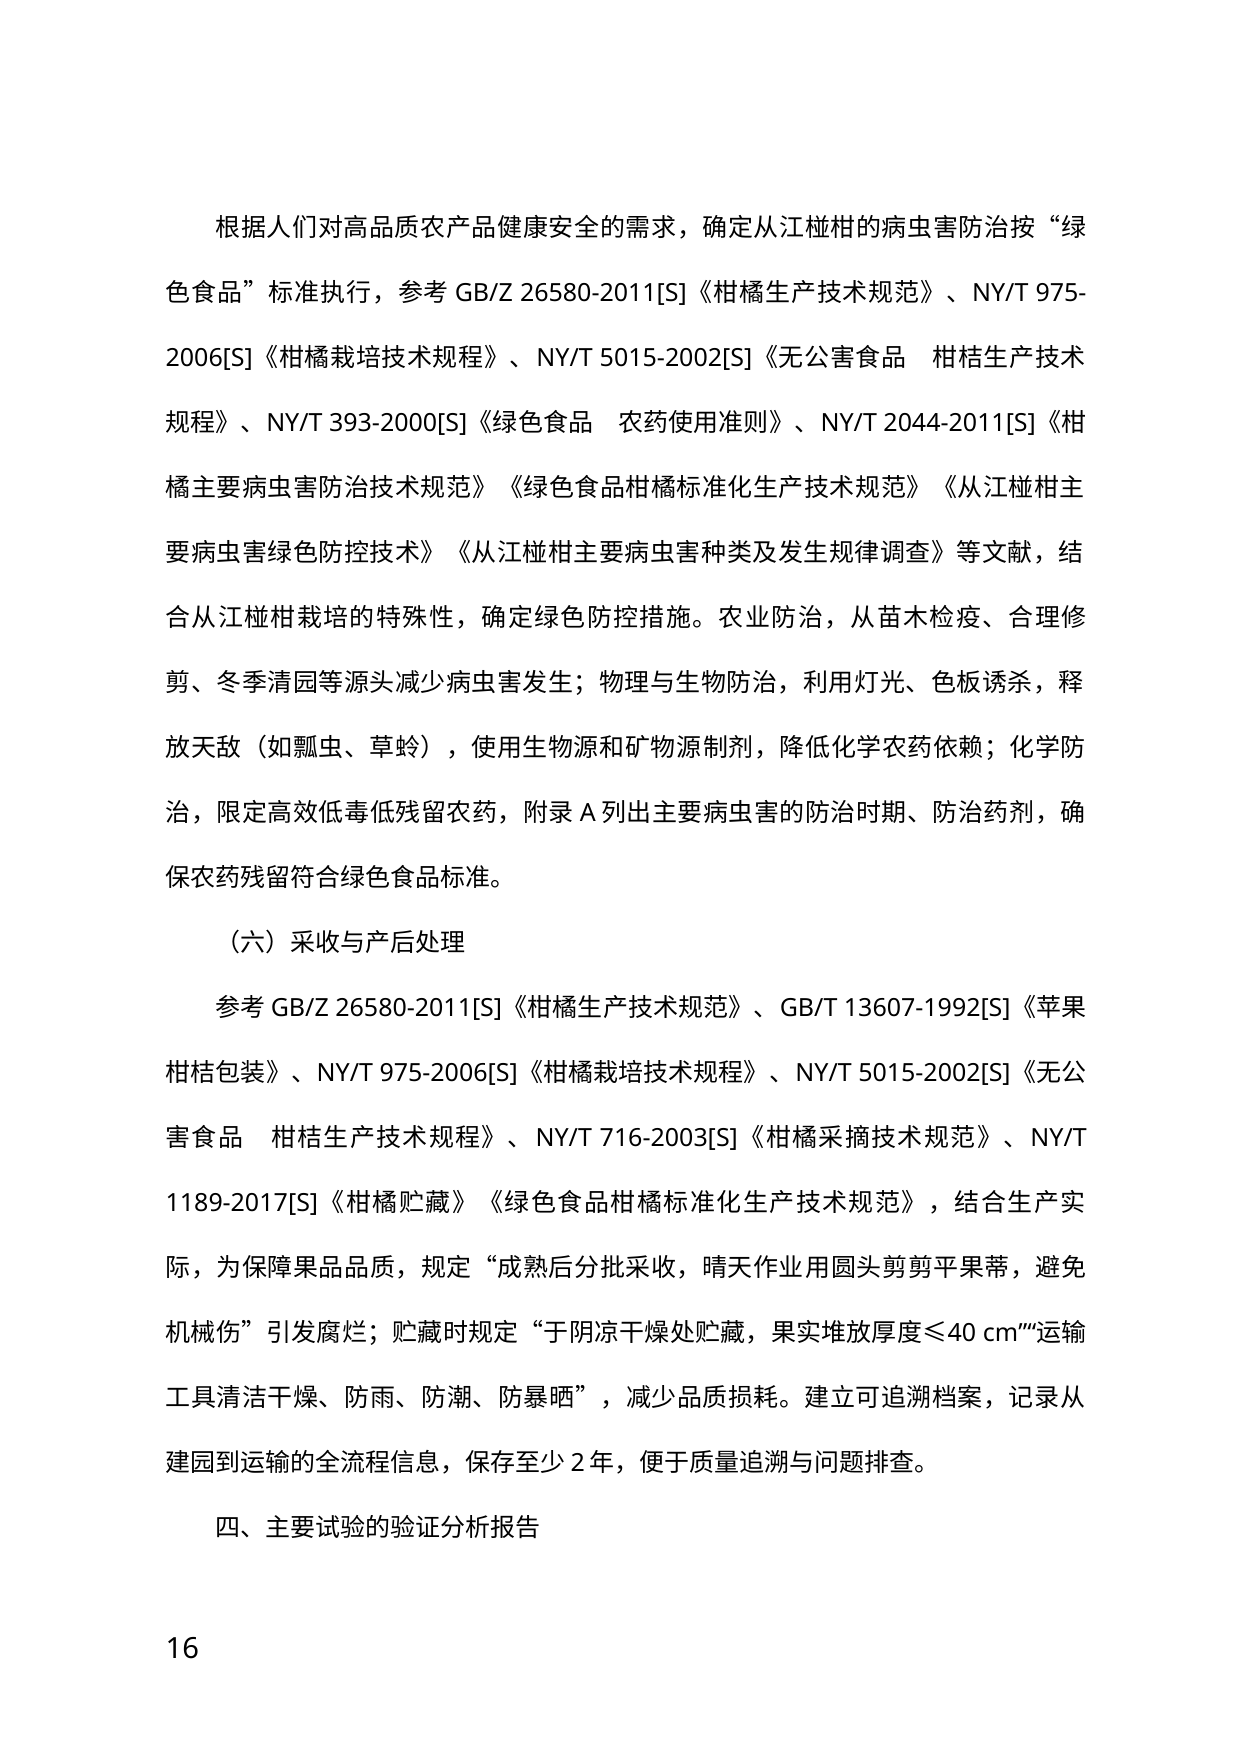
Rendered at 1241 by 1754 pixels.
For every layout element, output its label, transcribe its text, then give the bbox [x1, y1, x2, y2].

text 根据人们对高品质农产品健康安全的需求，确定从江椪柑的病虫害防治按“绿色食品”标准执行，参考GB/Z 26580-2011[S]《柑橘生产技术规范》、NY/T 975-2006[S]《柑橘栽培技术规程》、NY/T 5015-2002[S]《无公害食品 柑桔生产技术规程》、NY/T 393-2000[S]《绿色食品 农药使用准则》、NY/T 2044-2011[S]《柑橘主要病虫害防治技术规范》《绿色食品柑橘标准化生产技术规范》《从江椪柑主要病虫害绿色防控技术》《从江椪柑主要病虫害种类及发生规律调查》等文献，结合从江椪柑栽培的特殊性，确定绿色防控措施。农业防治，从苗木检疫、合理修剪、冬季清园等源头减少病虫害发生；物理与生物防治，利用灯光、色板诱杀，释放天敌（如瓢虫、草蛉），使用生物源和矿物源制剂，降低化学农药依赖；化学防治，限定高效低毒低残留农药，附录A列出主要病虫害的防治时期、防治药剂，确保农药残留符合绿色食品标准。 [165, 193, 1087, 908]
text 四、主要试验的验证分析报告 [165, 1493, 1087, 1558]
text 参考GB/Z 26580-2011[S]《柑橘生产技术规范》、GB/T 13607-1992[S]《苹果柑桔包装》、NY/T 975-2006[S]《柑橘栽培技术规程》、NY/T 5015-2002[S]《无公害食品 柑桔生产技术规程》、NY/T 716-2003[S]《柑橘采摘技术规范》、NY/T 1189-2017[S]《柑橘贮藏》《绿色食品柑橘标准化生产技术规范》，结合生产实际，为保障果品品质，规定“成熟后分批采收，晴天作业用圆头剪剪平果蒂，避免机械伤”引发腐烂；贮藏时规定“于阴凉干燥处贮藏，果实堆放厚度≤40 cm”“运输工具清洁干燥、防雨、防潮、防暴晒”，减少品质损耗。建立可追溯档案，记录从建园到运输的全流程信息，保存至少2年，便于质量追溯与问题排查。 [165, 973, 1087, 1493]
list 采收与产后处理 [165, 908, 1087, 973]
